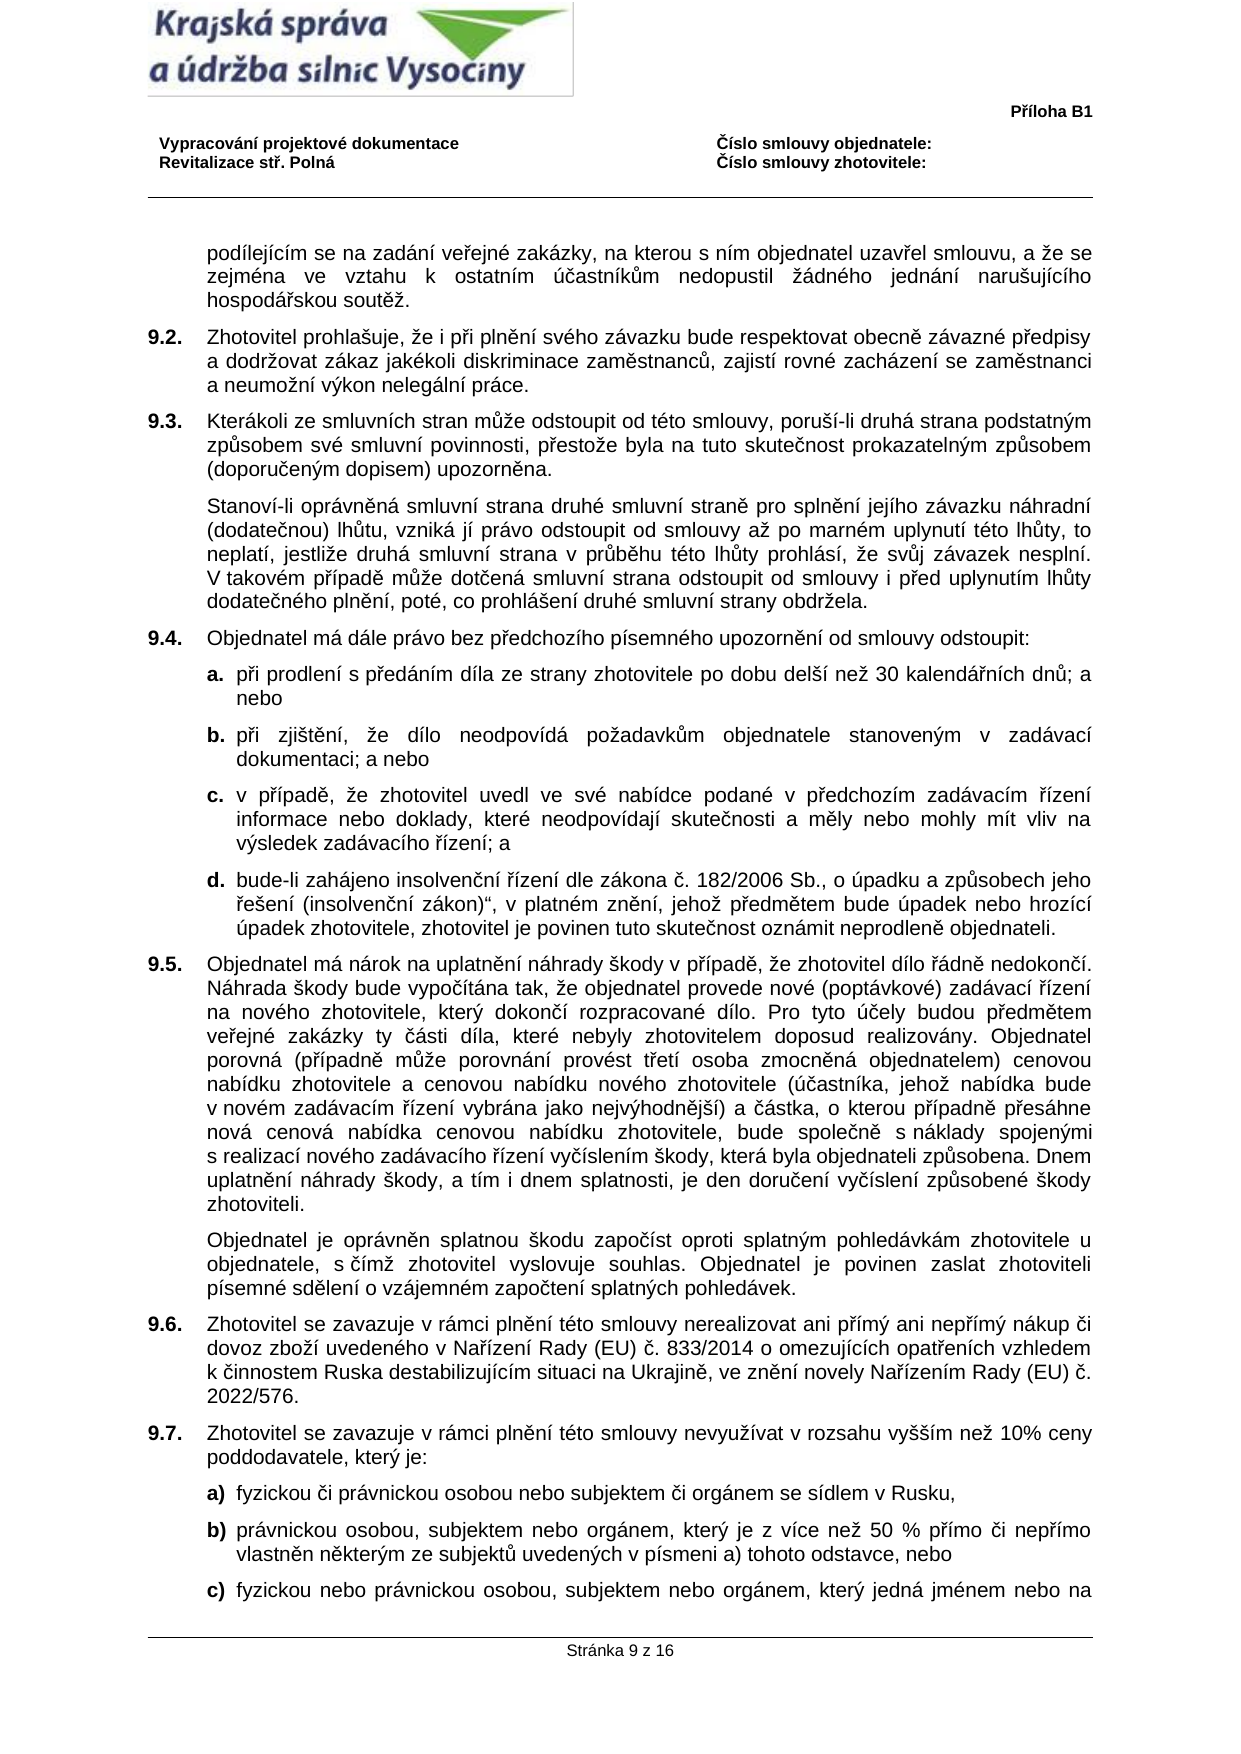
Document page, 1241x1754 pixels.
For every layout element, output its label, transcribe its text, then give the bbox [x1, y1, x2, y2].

list fyzickou či právnickou osobou nebo subjektem či orgánem se sídlem v Rusku, [207, 1481, 1093, 1505]
list bude-li zahájeno insolvenční řízení dle zákona č. 182/2006 Sb., o úpadku a způsobech jeho řešení (insolvenční zákon)“, v platném znění, jehož předmětem bude úpadek nebo hrozící úpadek zhotovitele, zhotovitel je povinen tuto skutečnost oznámit neprodleně objednateli. [207, 867, 1093, 939]
text Stanoví-li oprávněná smluvní strana druhé smluvní straně pro splnění jejího závazku náhradní (dodatečnou) lhůtu, vzniká jí právo odstoupit od smlouvy až po marném uplynutí této lhůty, to neplatí, jestliže druhá smluvní strana v průběhu této lhůty prohlásí, že svůj závazek nesplní. V takovém případě může dotčená smluvní strana odstoupit od smlouvy i před uplynutím lhůty dodatečného plnění, poté, co prohlášení druhé smluvní strany obdržela. [207, 493, 1093, 613]
list v případě, že zhotovitel uvedl ve své nabídce podané v předchozím zadávacím řízení informace nebo doklady, které neodpovídají skutečnosti a měly nebo mohly mít vliv na výsledek zadávacího řízení; a [207, 783, 1093, 855]
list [148, 240, 1093, 312]
list Zhotovitel prohlašuje, že i při plnění svého závazku bude respektovat obecně závazné předpisy a dodržovat zákaz jakékoli diskriminace zaměstnanců, zajistí rovné zacházení se zaměstnanci a neumožní výkon nelegální práce. [148, 325, 1093, 397]
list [207, 1578, 1093, 1602]
list při prodlení s předáním díla ze strany zhotovitele po dobu delší než 30 kalendářních dnů; a nebo [207, 662, 1093, 710]
list při zjištění, že dílo neodpovídá požadavkům objednatele stanoveným v zadávací dokumentaci; a nebo [207, 723, 1093, 771]
list Zhotovitel se zavazuje v rámci plnění této smlouvy nevyužívat v rozsahu vyšším než 10% ceny poddodavatele, který je: [148, 1421, 1093, 1468]
list Objednatel má nárok na uplatnění náhrady škody v případě, že zhotovitel dílo řádně nedokončí. Náhrada škody bude vypočítána tak, že objednatel provede nové (poptávkové) zadávací řízení na nového zhotovitele, který dokončí rozpracované dílo. Pro tyto účely budou předmětem veřejné zakázky ty části díla, které nebyly zhotovitelem doposud realizovány. Objednatel porovná (případně může porovnání provést třetí osoba zmocněná objednatelem) cenovou nabídku zhotovitele a cenovou nabídku nového zhotovitele (účastníka, jehož nabídka bude v novém zadávacím řízení vybrána jako nejvýhodnější) a částka, o kterou případně přesáhne nová cenová nabídka cenovou nabídku zhotovitele, bude společně s náklady spojenými s realizací nového zadávacího řízení vyčíslením škody, která byla objednateli způsobena. Dnem uplatnění náhrady škody, a tím i dnem splatnosti, je den doručení vyčíslení způsobené škody zhotoviteli. [148, 952, 1093, 1215]
list Objednatel má dále právo bez předchozího písemného upozornění od smlouvy odstoupit: [148, 626, 1093, 650]
list právnickou osobou, subjektem nebo orgánem, který je z více než 50 % přímo či nepřímo vlastněn některým ze subjektů uvedených v písmeni a) tohoto odstavce, nebo [207, 1517, 1093, 1565]
text Objednatel je oprávněn splatnou škodu započíst oproti splatným pohledávkám zhotovitele u objednatele, s čímž zhotovitel vyslovuje souhlas. Objednatel je povinen zaslat zhotoviteli písemné sdělení o vzájemném započtení splatných pohledávek. [207, 1228, 1093, 1300]
picture [147, 2, 574, 98]
list Zhotovitel se zavazuje v rámci plnění této smlouvy nerealizovat ani přímý ani nepřímý nákup či dovoz zboží uvedeného v Nařízení Rady (EU) č. 833/2014 o omezujících opatřeních vzhledem k činnostem Ruska destabilizujícím situaci na Ukrajině, ve znění novely Nařízením Rady (EU) č. 2022/576. [148, 1312, 1093, 1408]
list Kterákoli ze smluvních stran může odstoupit od této smlouvy, poruší-li druhá strana podstatným způsobem své smluvní povinnosti, přestože byla na tuto skutečnost prokazatelným způsobem (doporučeným dopisem) upozorněna. [148, 409, 1093, 481]
